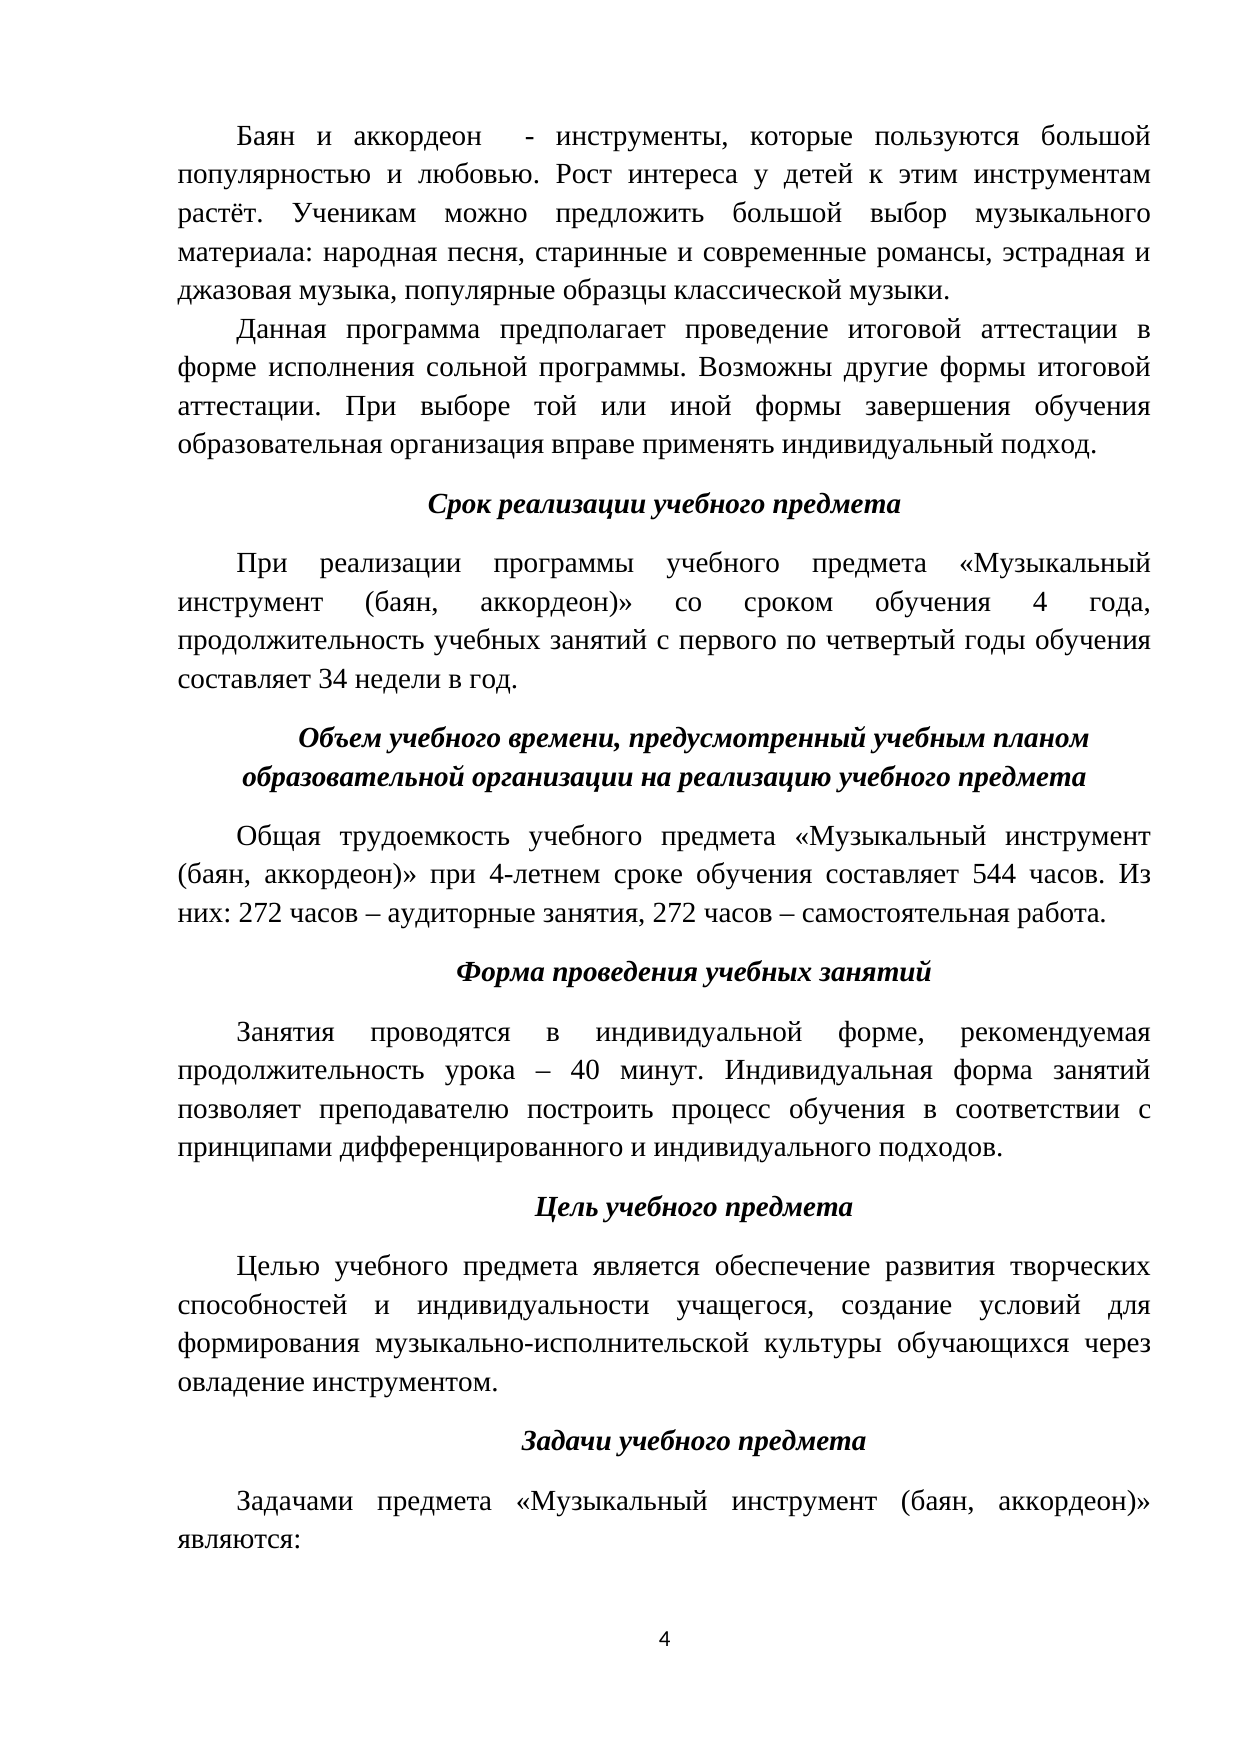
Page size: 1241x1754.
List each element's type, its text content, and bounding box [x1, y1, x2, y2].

text Форма проведения учебных занятий [177, 954, 1152, 988]
text Объем учебного времени, предусмотренный учебным планом образовательной организации на реализацию учебного предмета [177, 720, 1152, 792]
text Данная программа предполагает проведение итоговой аттестации в форме исполнения сольной программы. Возможны другие формы итоговой аттестации. При выборе той или иной формы завершения обучения образовательная организация вправе применять индивидуальный подход. [177, 311, 1152, 460]
text Задачами предмета «Музыкальный инструмент (баян, аккордеон)» являются: [177, 1483, 1152, 1555]
text Целью учебного предмета является обеспечение развития творческих способностей и индивидуальности учащегося, создание условий для формирования музыкально-исполнительской культуры обучающихся через овладение инструментом. [177, 1248, 1152, 1397]
text Срок реализации учебного предмета [177, 486, 1152, 519]
text Общая трудоемкость учебного предмета «Музыкальный инструмент (баян, аккордеон)» при 4-летнем сроке обучения составляет 544 часов. Из них: 272 часов – аудиторные занятия, 272 часов – самостоятельная работа. [177, 818, 1152, 929]
text Баян и аккордеон - инструменты, которые пользуются большой популярностью и любовью. Рост интереса у детей к этим инструментам растёт. Ученикам можно предложить большой выбор музыкального материала: народная песня, старинные и современные романсы, эстрадная и джазовая музыка, популярные образцы классической музыки. [177, 118, 1152, 306]
text При реализации программы учебного предмета «Музыкальный инструмент (баян, аккордеон)» со сроком обучения 4 года, продолжительность учебных занятий с первого по четвертый годы обучения составляет 34 недели в год. [177, 545, 1152, 694]
text Цель учебного предмета [177, 1189, 1152, 1222]
text Занятия проводятся в индивидуальной форме, рекомендуемая продолжительность урока – 40 минут. Индивидуальная форма занятий позволяет преподавателю построить процесс обучения в соответствии с принципами дифференцированного и индивидуального подходов. [177, 1014, 1152, 1163]
text Задачи учебного предмета [177, 1423, 1152, 1457]
